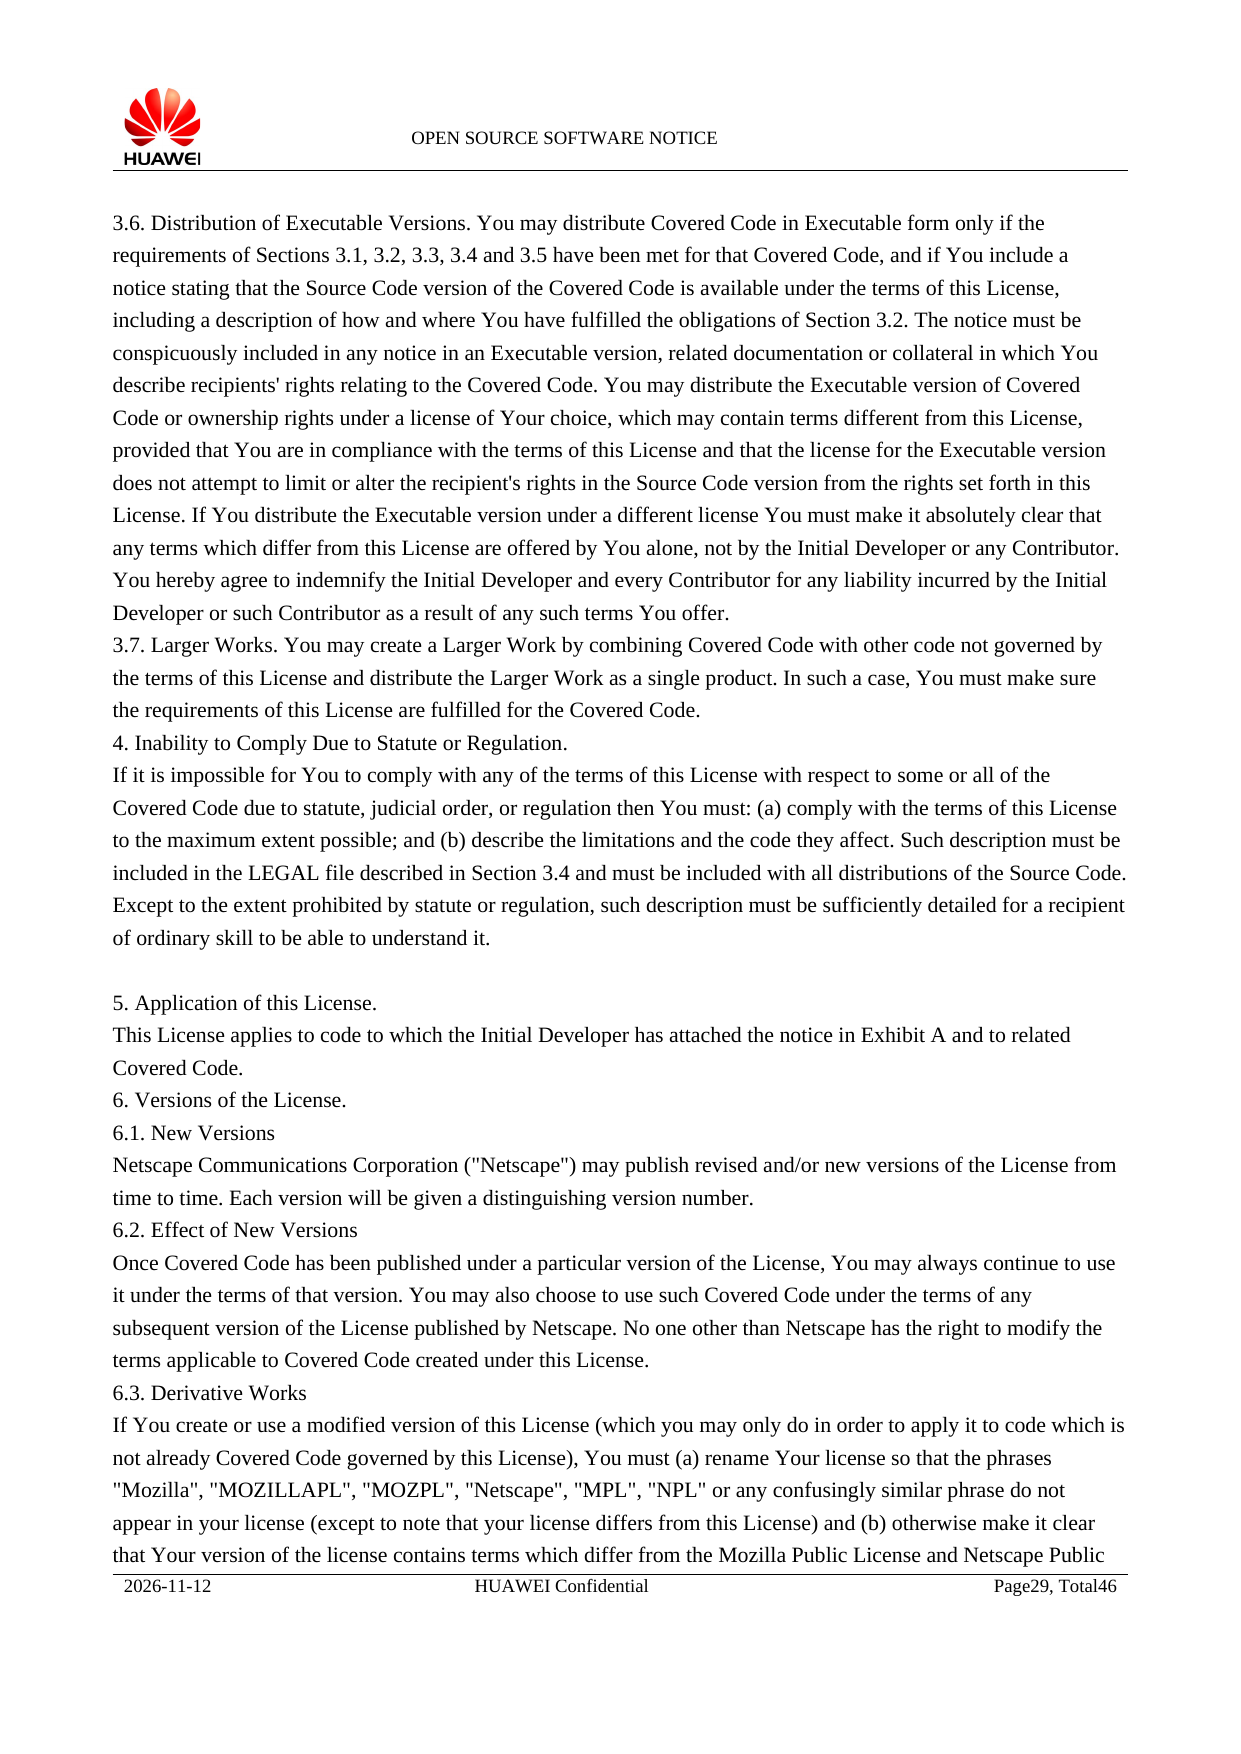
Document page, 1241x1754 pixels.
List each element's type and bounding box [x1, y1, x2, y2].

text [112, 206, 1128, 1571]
picture [124, 88, 201, 165]
